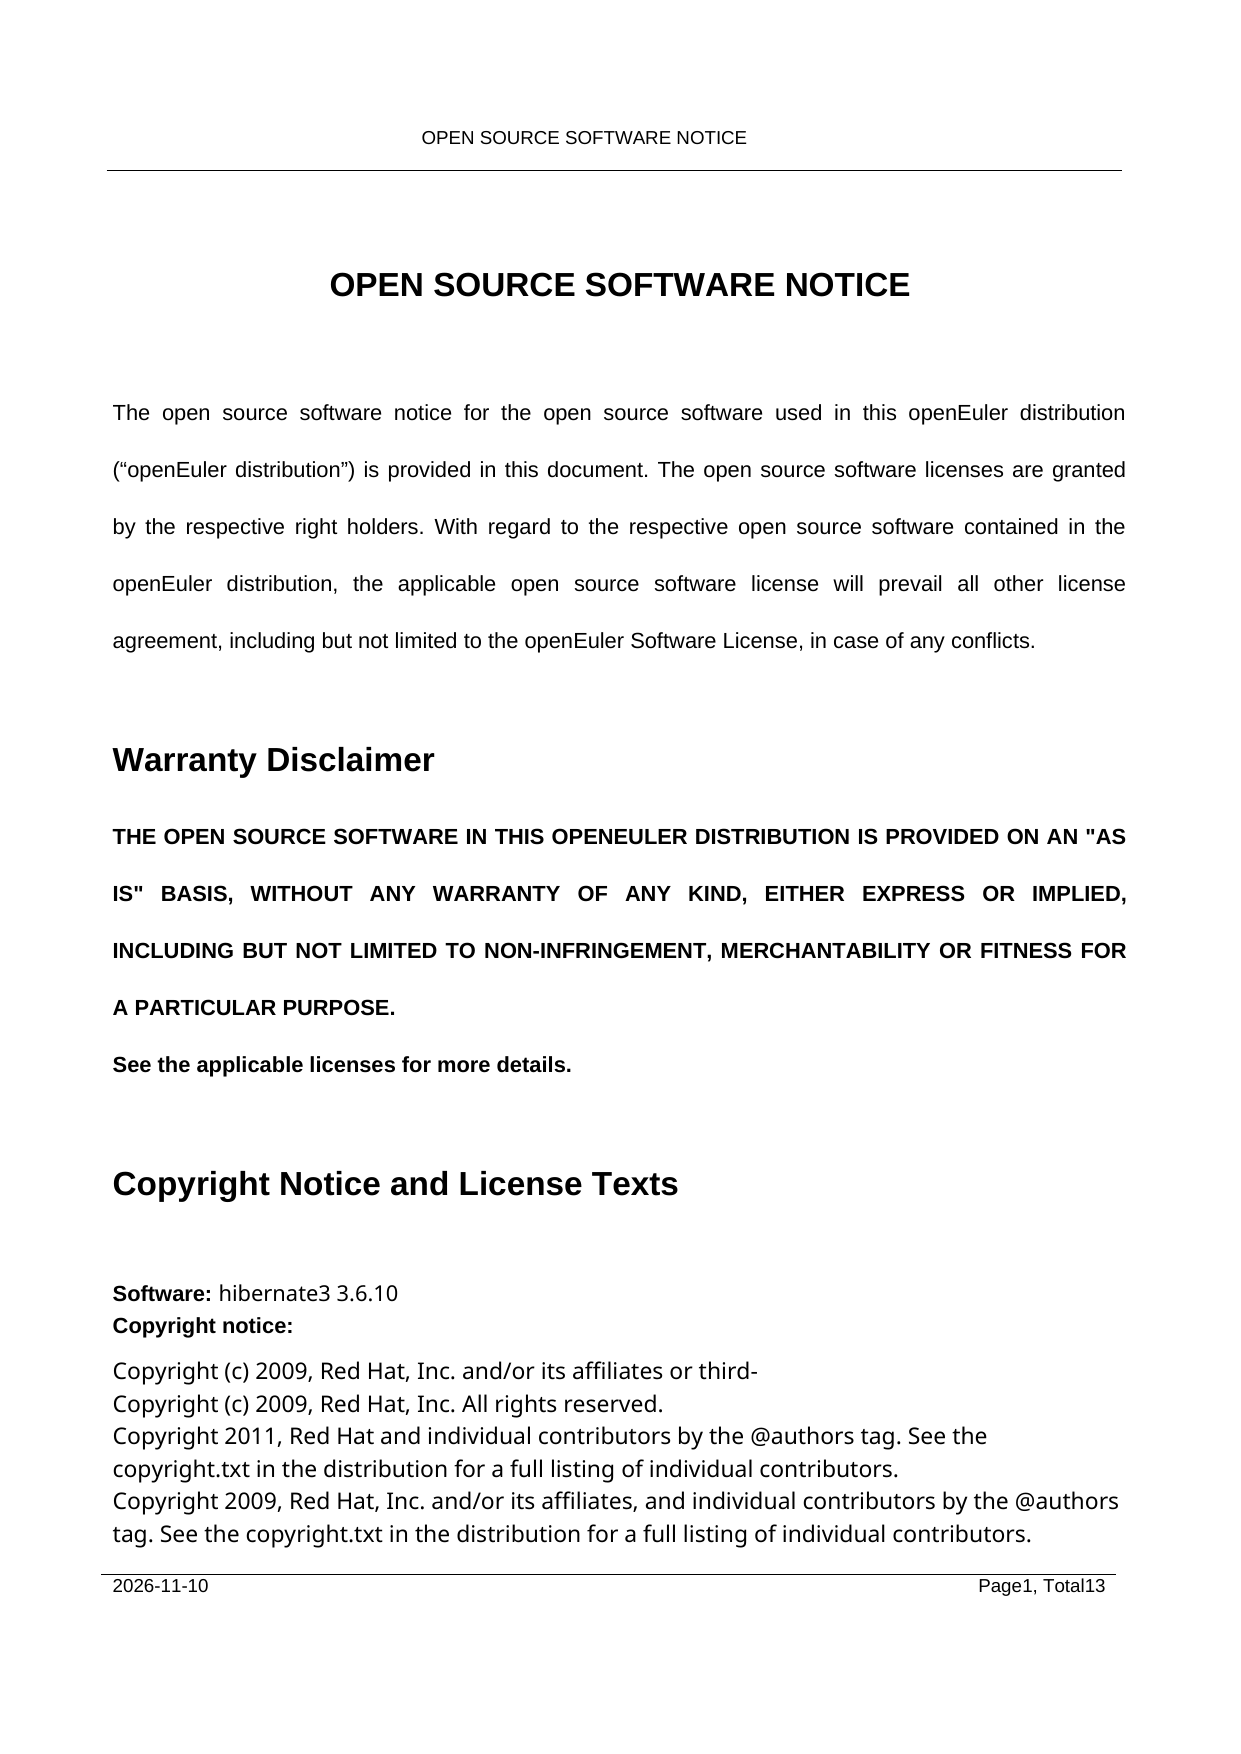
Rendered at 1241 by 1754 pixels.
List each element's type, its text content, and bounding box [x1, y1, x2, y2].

text Copyright Notice and License Texts [112, 1151, 1128, 1216]
text Warranty Disclaimer [112, 727, 1128, 792]
text The open source software notice for the open source software used in this openEuler distribution (“openEuler distribution”) is provided in this document. The open source software licenses are granted by the respective right holders. With regard to the respective open source software contained in the openEuler distribution, the applicable open source software license will prevail all other license agreement, including but not limited to the openEuler Software License, in case of any conflicts. [112, 397, 1128, 657]
text Software: hibernate3 3.6.10 [112, 1277, 1128, 1309]
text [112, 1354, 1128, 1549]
text THE OPEN SOURCE SOFTWARE IN THIS OPENEULER DISTRIBUTION IS PROVIDED ON AN "AS IS" BASIS, WITHOUT ANY WARRANTY OF ANY KIND, EITHER EXPRESS OR IMPLIED, INCLUDING BUT NOT LIMITED TO NON-INFRINGEMENT, MERCHANTABILITY OR FITNESS FOR A PARTICULAR PURPOSE. See the applicable licenses for more details. [112, 821, 1128, 1081]
text Copyright notice: [112, 1309, 1128, 1342]
text OPEN SOURCE SOFTWARE NOTICE [112, 251, 1128, 316]
